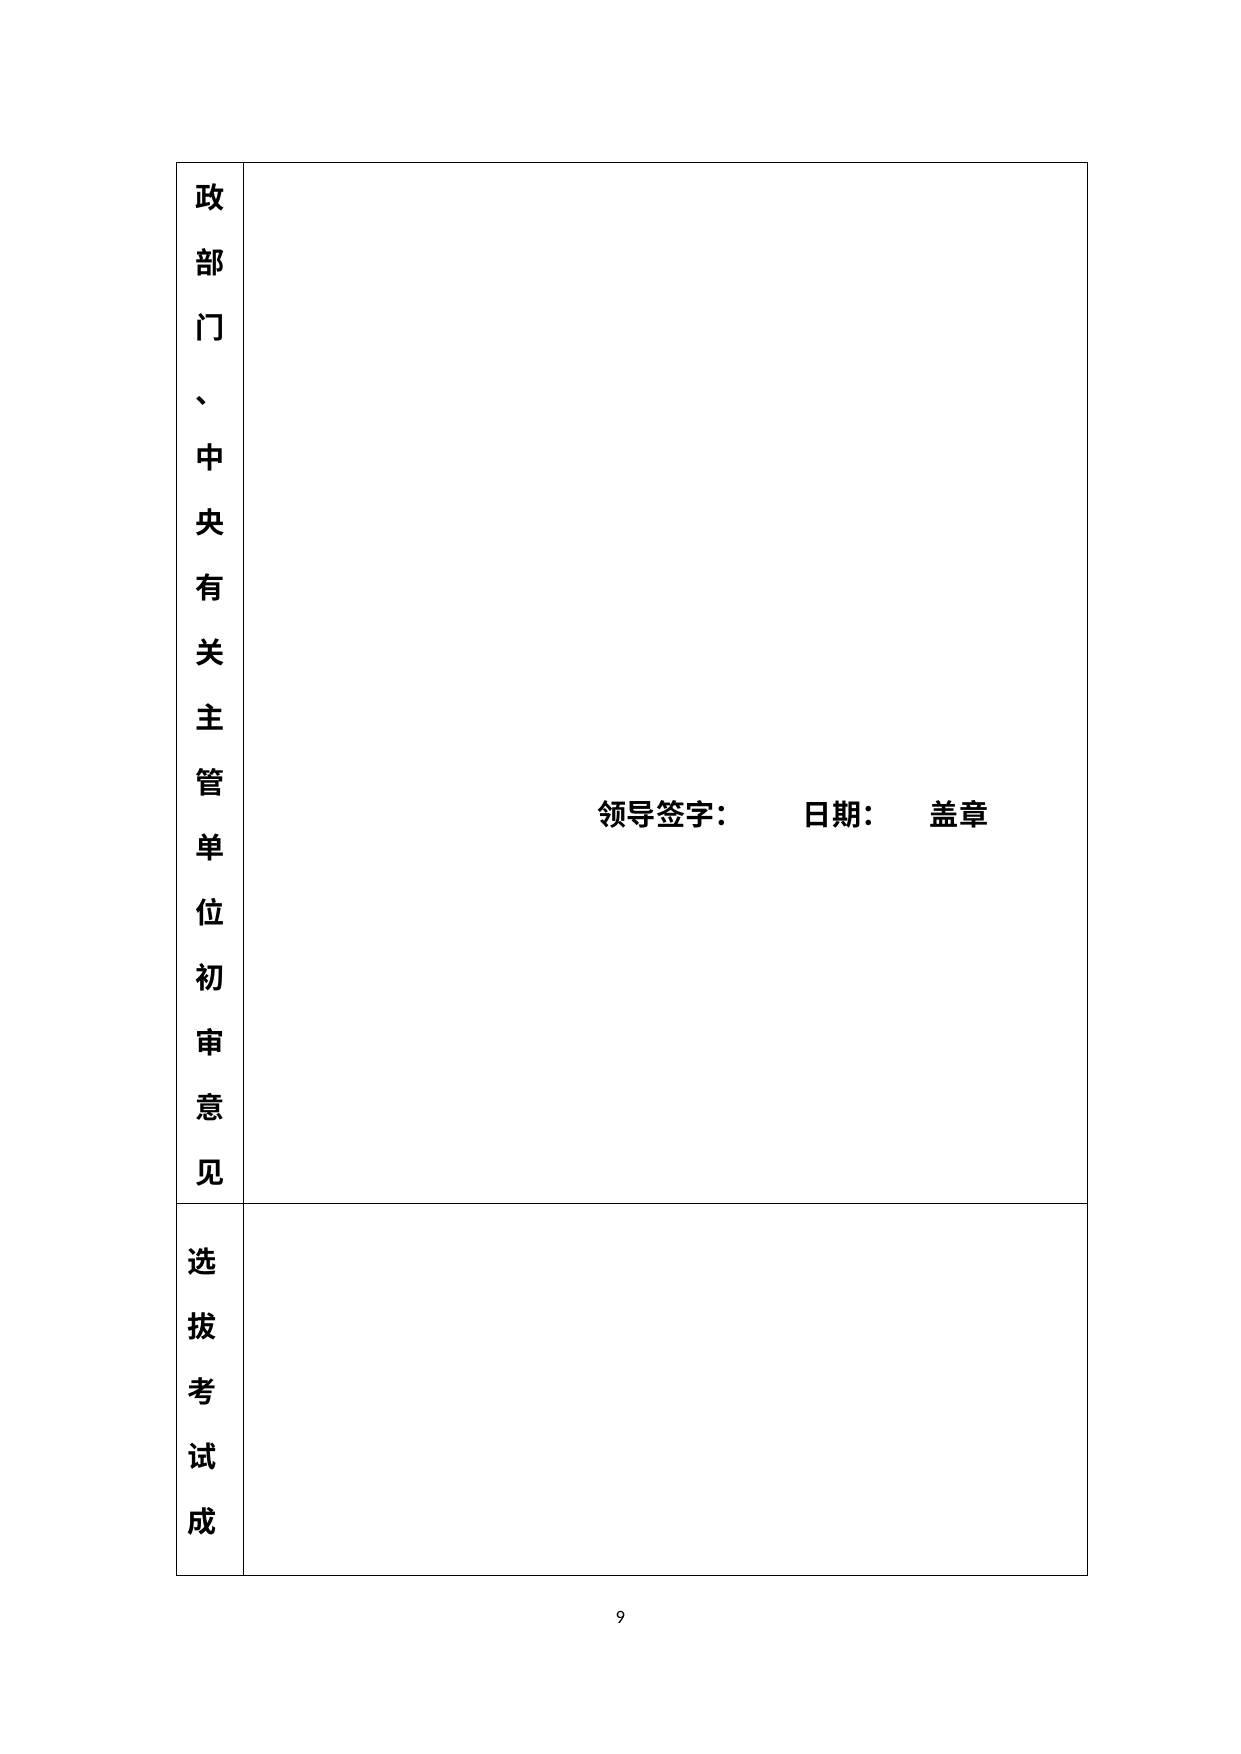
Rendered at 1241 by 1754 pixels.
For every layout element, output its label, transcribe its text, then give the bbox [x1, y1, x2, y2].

table_cell 选拔考试成绩 [177, 1204, 243, 1575]
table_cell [177, 163, 243, 1203]
table_cell 领导签字： 日期： 盖章 [244, 163, 1087, 1203]
table_cell [244, 1204, 1087, 1575]
